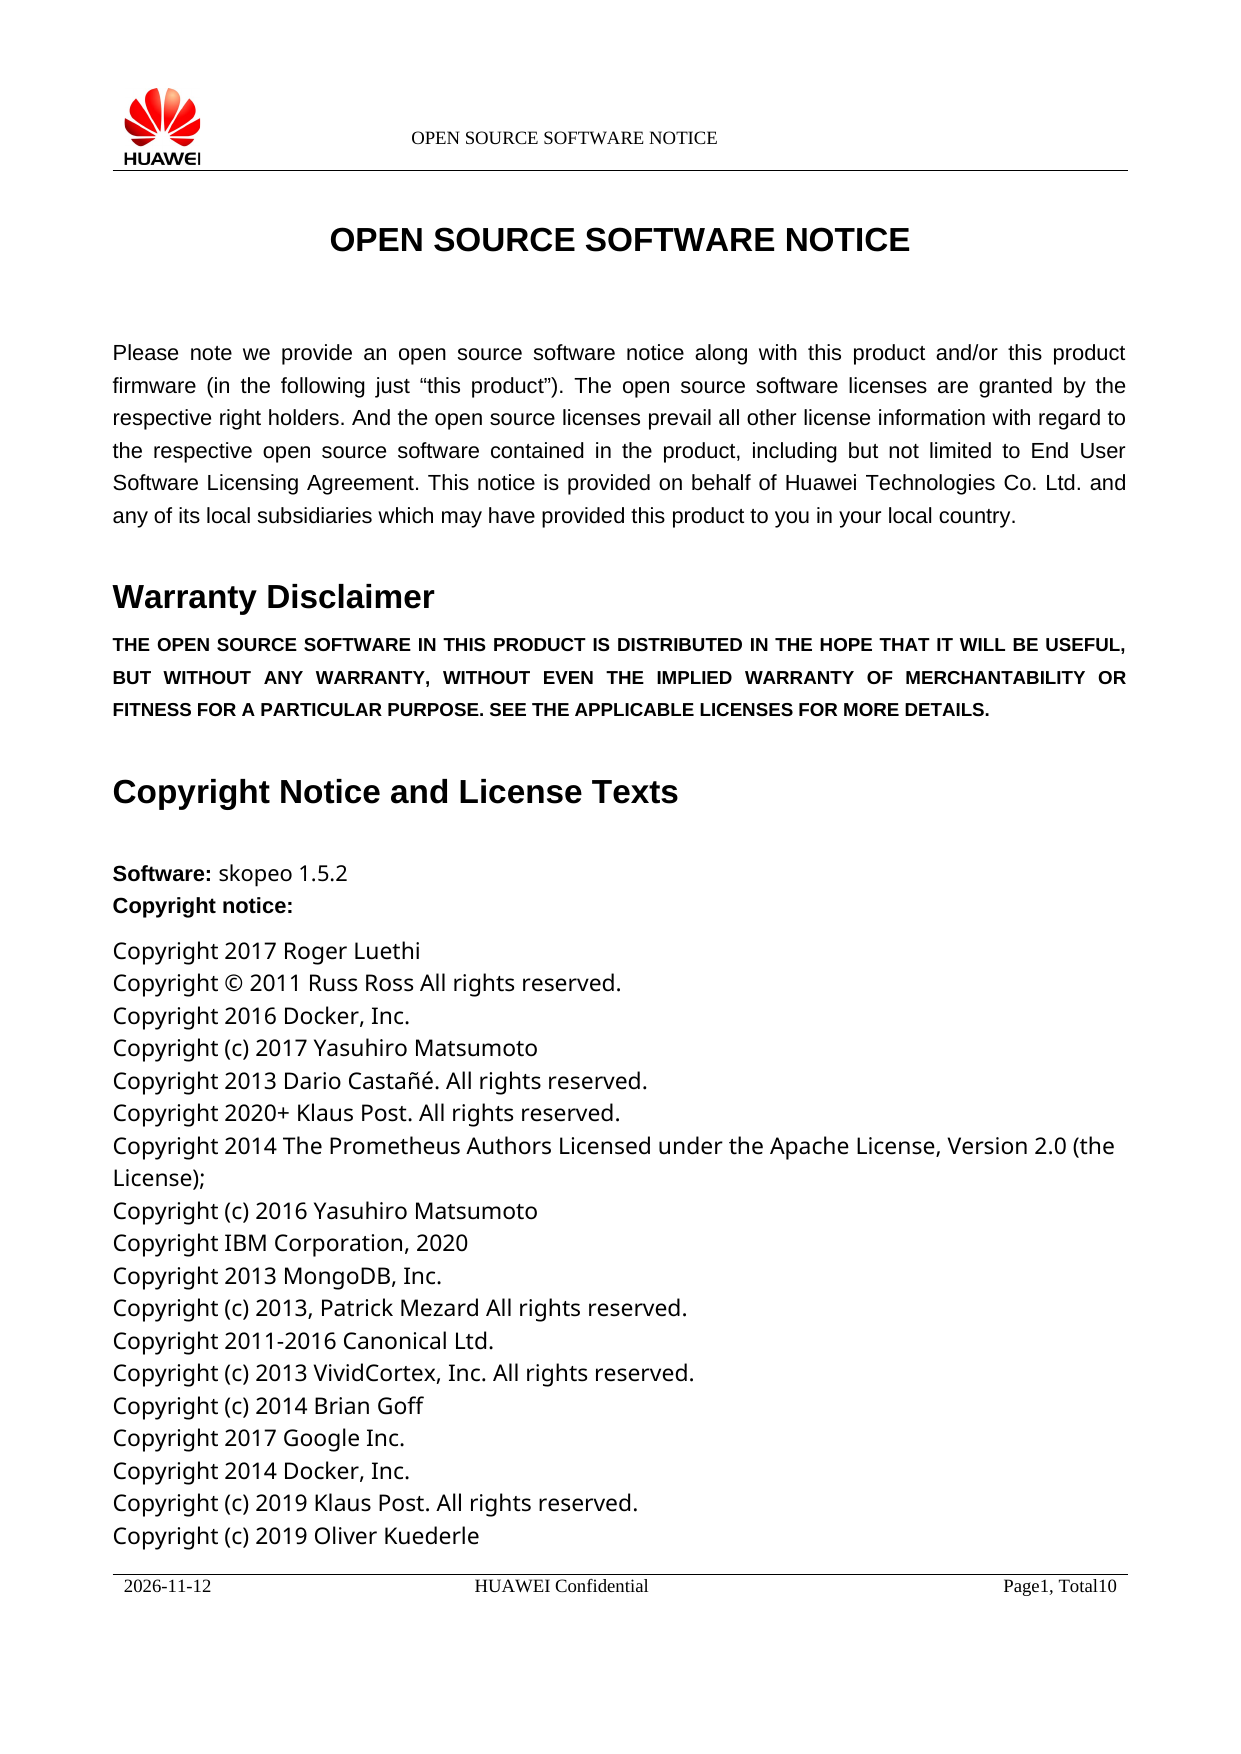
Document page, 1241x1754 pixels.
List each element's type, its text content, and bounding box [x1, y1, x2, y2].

text Software: skopeo 1.5.2 [112, 856, 1128, 889]
text The open source software in this product is distributed in the hope that it will be useful, but WITHOUT ANY WARRANTY, without even the implied warranty of MERCHANTABILITY or FITNESS FOR A PARTICULAR PURPOSE. See the applicable licenses for more details. [112, 629, 1128, 726]
text OPEN SOURCE SOFTWARE NOTICE [112, 206, 1128, 271]
text Copyright Notice and License Texts [112, 759, 1128, 824]
picture [124, 88, 201, 165]
text Copyright notice: [112, 889, 1128, 921]
text Please note we provide an open source software notice along with this product and/or this product firmware (in the following just “this product”). The open source software licenses are granted by the respective right holders. And the open source licenses prevail all other license information with regard to the respective open source software contained in the product, including but not limited to End User Software Licensing Agreement. This notice is provided on behalf of Huawei Technologies Co. Ltd. and any of its local subsidiaries which may have provided this product to you in your local country. [112, 336, 1128, 531]
text Warranty Disclaimer [112, 564, 1128, 629]
